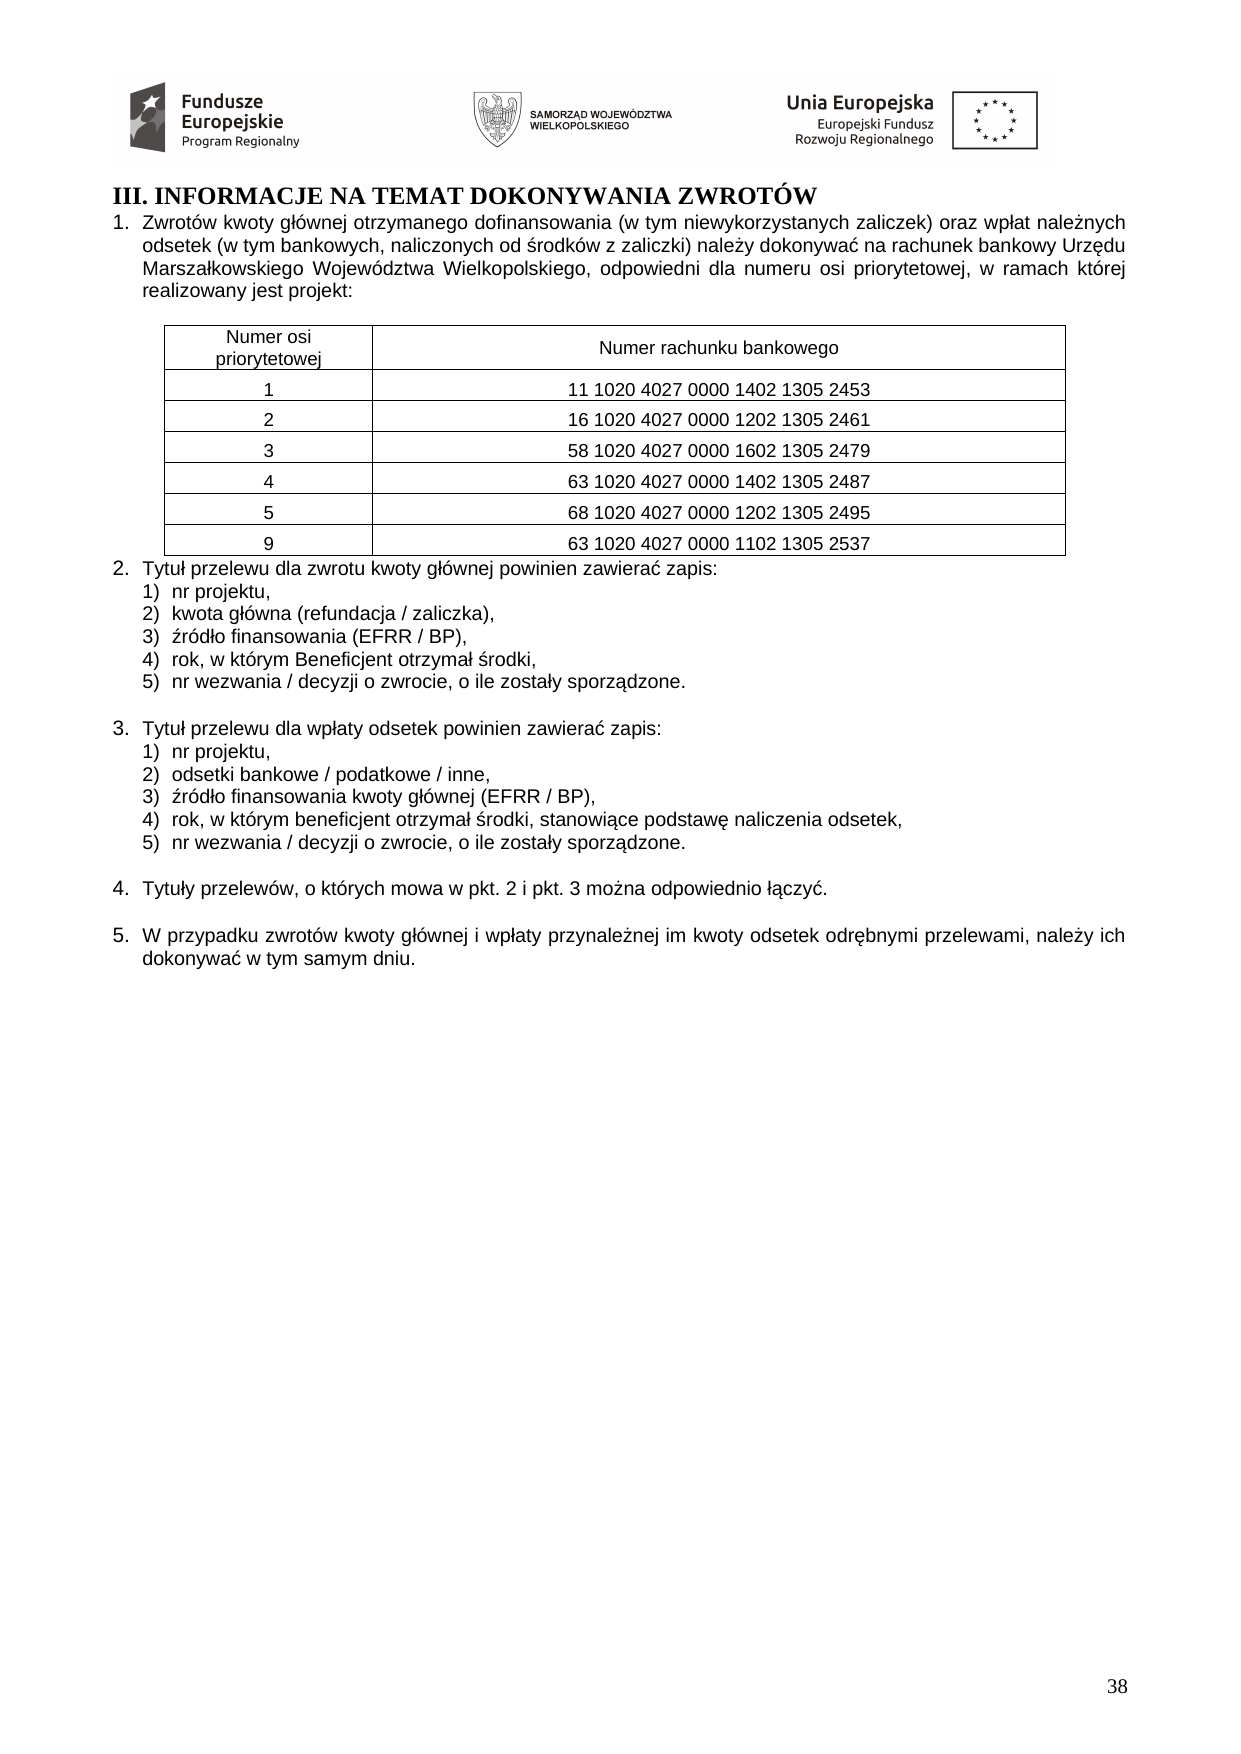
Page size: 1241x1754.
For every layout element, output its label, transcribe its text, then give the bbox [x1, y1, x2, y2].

list źródło finansowania (EFRR / BP), [142, 625, 1128, 648]
table_cell 63 1020 4027 0000 1402 1305 2487 [373, 463, 1065, 493]
list Tytuł przelewu dla zwrotu kwoty głównej powinien zawierać zapis: [112, 556, 1128, 579]
list nr projektu, [142, 579, 1128, 602]
table_cell 63 1020 4027 0000 1102 1305 2537 [373, 525, 1065, 554]
list Zwrotów kwoty głównej otrzymanego dofinansowania (w tym niewykorzystanych zaliczek) oraz wpłat należnych odsetek (w tym bankowych, naliczonych od środków z zaliczki) należy dokonywać na rachunek bankowy Urzędu Marszałkowskiego Województwa Wielkopolskiego, odpowiedni dla numeru osi priorytetowej, w ramach której realizowany jest projekt: [112, 210, 1128, 302]
list kwota główna (refundacja / zaliczka), [142, 602, 1128, 625]
table_header Numer osi priorytetowej [165, 326, 372, 369]
table_cell 68 1020 4027 0000 1202 1305 2495 [373, 494, 1065, 524]
list rok, w którym Beneficjent otrzymał środki, [142, 648, 1128, 670]
table_cell 9 [165, 525, 372, 554]
table_cell 1 [165, 370, 372, 400]
table_cell 16 1020 4027 0000 1202 1305 2461 [373, 401, 1065, 431]
list źródło finansowania kwoty głównej (EFRR / BP), [142, 785, 1128, 808]
picture [112, 73, 1056, 167]
table_cell 2 [165, 401, 372, 431]
list Tytuł przelewu dla wpłaty odsetek powinien zawierać zapis: [112, 716, 1128, 740]
subtitle III. INFORMACJE NA TEMAT DOKONYWANIA ZWROTÓW [112, 181, 1128, 210]
list W przypadku zwrotów kwoty głównej i wpłaty przynależnej im kwoty odsetek odrębnymi przelewami, należy ich dokonywać w tym samym dniu. [112, 923, 1128, 969]
table_cell 3 [165, 432, 372, 462]
table_cell 5 [165, 494, 372, 524]
table_cell 4 [165, 463, 372, 493]
list odsetki bankowe / podatkowe / inne, [142, 762, 1128, 785]
list Tytuły przelewów, o których mowa w pkt. 2 i pkt. 3 można odpowiednio łączyć. [112, 876, 1128, 900]
list nr wezwania / decyzji o zwrocie, o ile zostały sporządzone. [142, 831, 1128, 853]
table_cell 58 1020 4027 0000 1602 1305 2479 [373, 432, 1065, 462]
list rok, w którym beneficjent otrzymał środki, stanowiące podstawę naliczenia odsetek, [142, 808, 1128, 831]
list nr projektu, [142, 740, 1128, 762]
table_cell 11 1020 4027 0000 1402 1305 2453 [373, 370, 1065, 400]
table_header Numer rachunku bankowego [373, 326, 1065, 369]
list nr wezwania / decyzji o zwrocie, o ile zostały sporządzone. [142, 670, 1128, 693]
